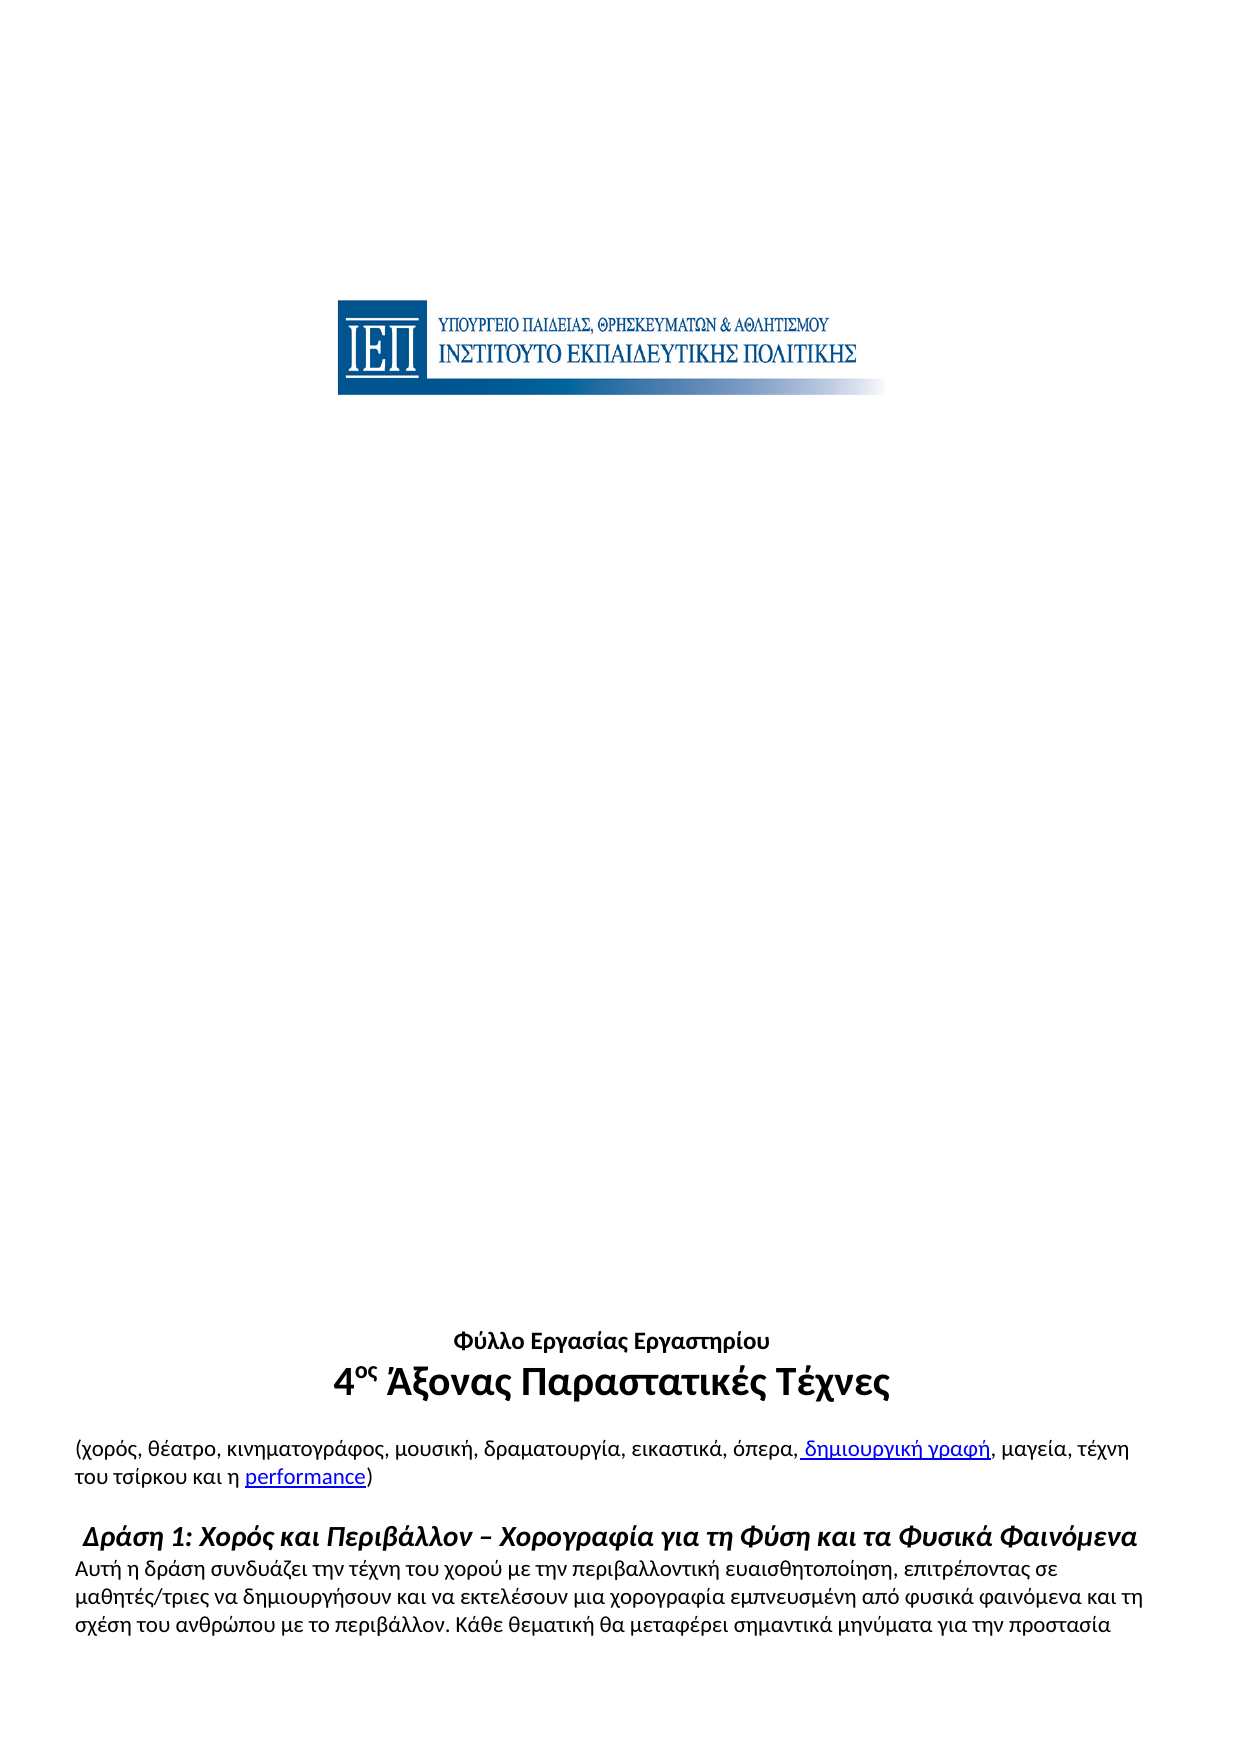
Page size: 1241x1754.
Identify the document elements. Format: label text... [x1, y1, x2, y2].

picture [337, 300, 886, 395]
text Φύλλο Εργασίας Εργαστηρίου [75, 1325, 1148, 1355]
text (χορός, θέατρο, κινηματογράφος, μουσική, δραματουργία, εικαστικά, όπερα, δημιουργική γραφή, μαγεία, τέχνη του τσίρκου και η performance) [75, 1434, 1148, 1490]
text Δράση 1: Χορός και Περιβάλλον – Χορογραφία για τη Φύση και τα Φυσικά Φαινόμενα [75, 1518, 1148, 1554]
text Αυτή η δράση συνδυάζει την τέχνη του χορού με την περιβαλλοντική ευαισθητοποίηση, επιτρέποντας σε μαθητές/τριες να δημιουργήσουν και να εκτελέσουν μια χορογραφία εμπνευσμένη από φυσικά φαινόμενα και τη σχέση του ανθρώπου με το περιβάλλον. Κάθε θεματική θα μεταφέρει σημαντικά μηνύματα για την προστασία του περιβάλλοντος και την αξία της βιώσιμης ανάπτυξης. Επιπλέον ορίζονται οι Βιώσιμοι Στόχοι της δράσης. [75, 1554, 1148, 1638]
text 4ος Άξονας Παραστατικές Τέχνες [75, 1355, 1148, 1406]
